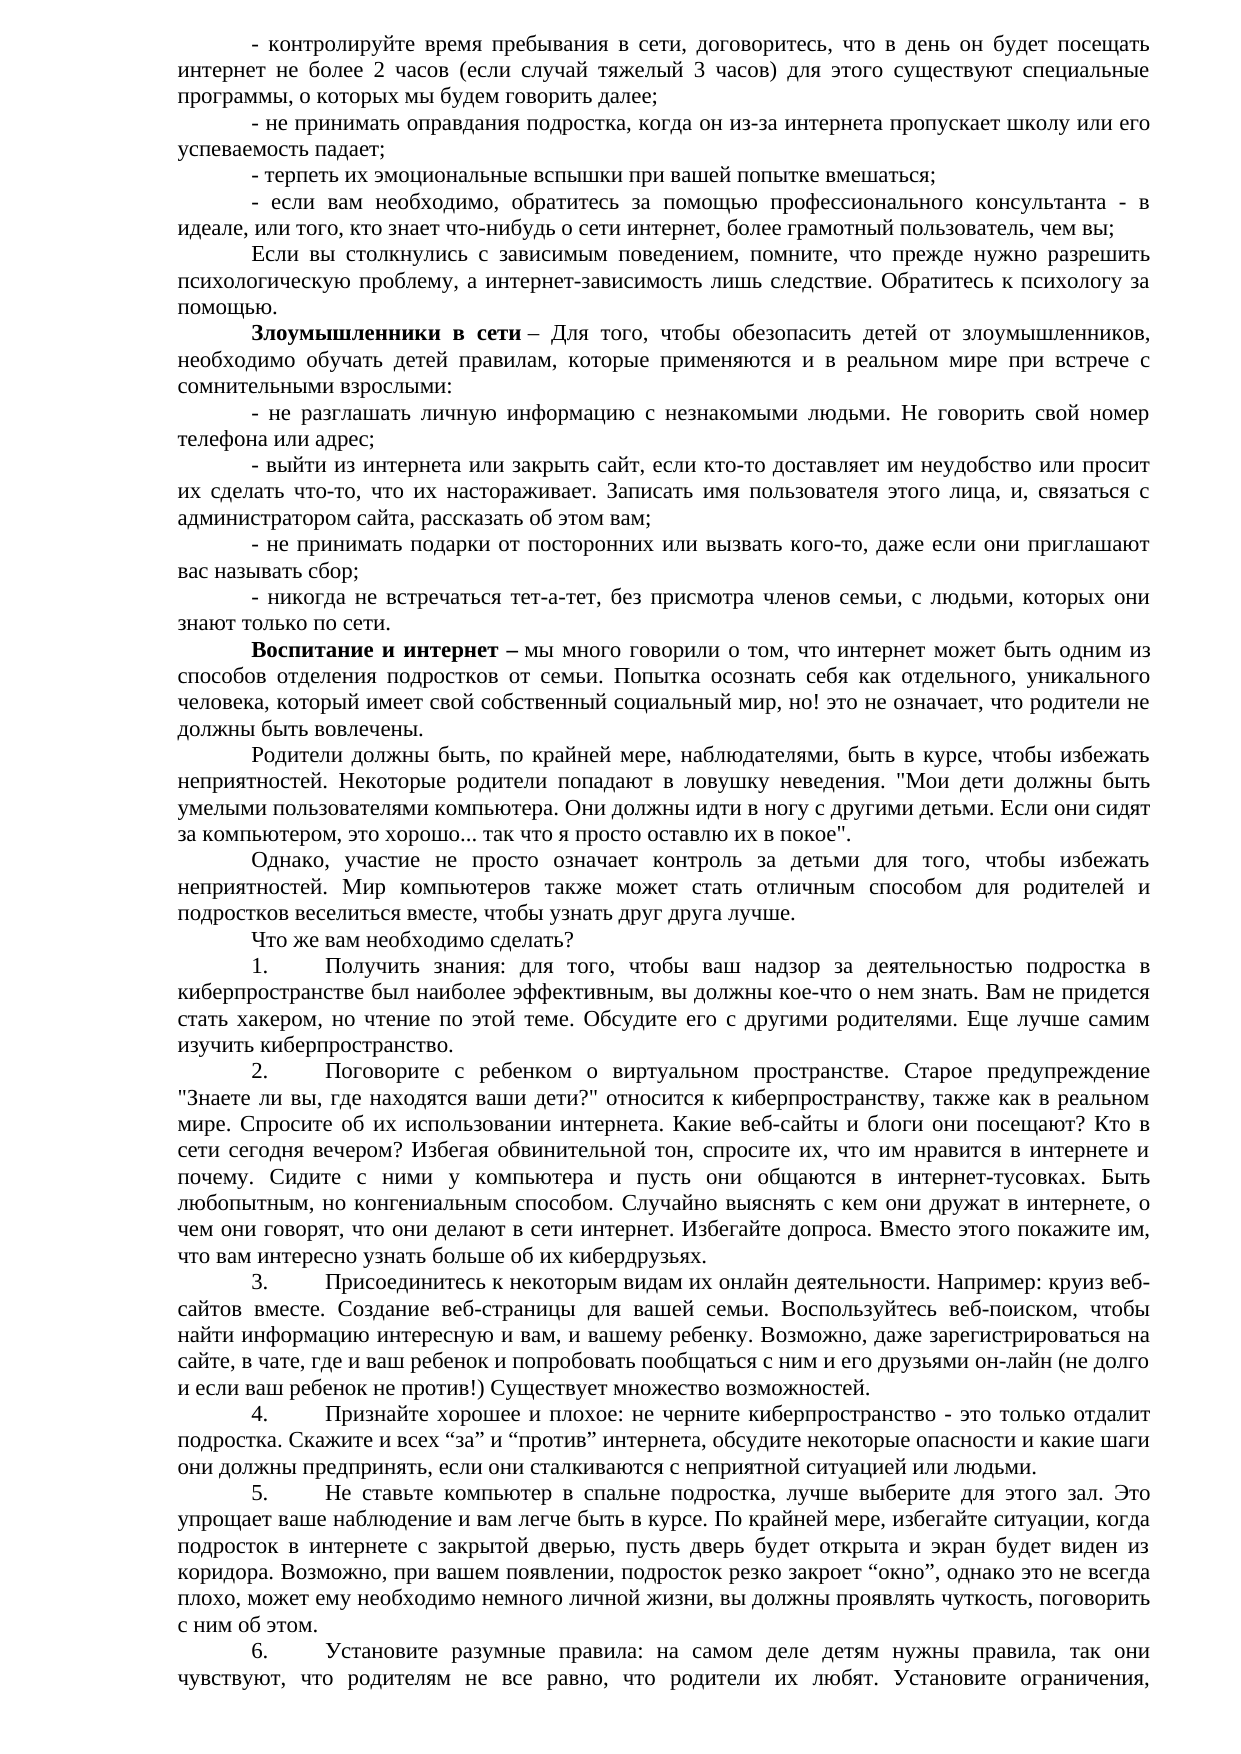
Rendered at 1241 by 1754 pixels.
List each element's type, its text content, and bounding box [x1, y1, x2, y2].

text - терпеть их эмоциональные вспышки при вашей попытке вмешаться; [177, 161, 1152, 188]
list Получить знания: для того, чтобы ваш надзор за деятельностью подростка в киберпространстве был наиболее эффективным, вы должны кое-что о нем знать. Вам не придется стать хакером, но чтение по этой теме. Обсудите его с другими родителями. Еще лучше самим изучить киберпространство. [177, 952, 1152, 1057]
text - не принимать оправдания подростка, когда он из-за интернета пропускает школу или его успеваемость падает; [177, 109, 1152, 161]
text - если вам необходимо, обратитесь за помощью профессионального консультанта - в идеале, или того, кто знает что-нибудь о сети интернет, более грамотный пользователь, чем вы; [177, 188, 1152, 240]
text - никогда не встречаться тет-а-тет, без присмотра членов семьи, с людьми, которых они знают только по сети. [177, 583, 1152, 636]
text - выйти из интернета или закрыть сайт, если кто-то доставляет им неудобство или просит их сделать что-то, что их настораживает. Записать имя пользователя этого лица, и, связаться с администратором сайта, рассказать об этом вам; [177, 451, 1152, 530]
list Признайте хорошее и плохое: не черните киберпространство - это только отдалит подростка. Скажите и всех “за” и “против” интернета, обсудите некоторые опасности и какие шаги они должны предпринять, если они сталкиваются с неприятной ситуацией или людьми. [177, 1400, 1152, 1479]
list Присоединитесь к некоторым видам их онлайн деятельности. Например: круиз веб-сайтов вместе. Создание веб-страницы для вашей семьи. Воспользуйтесь веб-поиском, чтобы найти информацию интересную и вам, и вашему ребенку. Возможно, даже зарегистрироваться на сайте, в чате, где и ваш ребенок и попробовать пообщаться с ним и его друзьями он-лайн (не долго и если ваш ребенок не против!) Существует множество возможностей. [177, 1268, 1152, 1400]
text Однако, участие не просто означает контроль за детьми для того, чтобы избежать неприятностей. Мир компьютеров также может стать отличным способом для родителей и подростков веселиться вместе, чтобы узнать друг друга лучше. [177, 847, 1152, 926]
text - не разглашать личную информацию с незнакомыми людьми. Не говорить свой номер телефона или адрес; [177, 398, 1152, 451]
text Воспитание и интернет – мы много говорили о том, что интернет может быть одним из способов отделения подростков от семьи. Попытка осознать себя как отдельного, уникального человека, который имеет свой собственный социальный мир, но! это не означает, что родители не должны быть вовлечены. [177, 636, 1152, 741]
list Не ставьте компьютер в спальне подростка, лучше выберите для этого зал. Это упрощает ваше наблюдение и вам легче быть в курсе. По крайней мере, избегайте ситуации, когда подросток в интернете с закрытой дверью, пусть дверь будет открыта и экран будет виден из коридора. Возможно, при вашем появлении, подросток резко закроет “окно”, однако это не всегда плохо, может ему необходимо немного личной жизни, вы должны проявлять чуткость, поговорить с ним об этом. [177, 1479, 1152, 1637]
text Если вы столкнулись с зависимым поведением, помните, что прежде нужно разрешить психологическую проблему, а интернет-зависимость лишь следствие. Обратитесь к психологу за помощью. [177, 240, 1152, 319]
list Поговорите с ребенком о виртуальном пространстве. Старое предупреждение "Знаете ли вы, где находятся ваши дети?" относится к киберпространству, также как в реальном мире. Спросите об их использовании интернета. Какие веб-сайты и блоги они посещают? Кто в сети сегодня вечером? Избегая обвинительной тон, спросите их, что им нравится в интернете и почему. Сидите с ними у компьютера и пусть они общаются в интернет-тусовках. Быть любопытным, но конгениальным способом. Случайно выяснять с кем они дружат в интернете, о чем они говорят, что они делают в сети интернет. Избегайте допроса. Вместо этого покажите им, что вам интересно узнать больше об их кибердрузьях. [177, 1057, 1152, 1268]
text Родители должны быть, по крайней мере, наблюдателями, быть в курсе, чтобы избежать неприятностей. Некоторые родители попадают в ловушку неведения. "Мои дети должны быть умелыми пользователями компьютера. Они должны идти в ногу с другими детьми. Если они сидят за компьютером, это хорошо... так что я просто оставлю их в покое". [177, 741, 1152, 847]
text Злоумышленники в сети – Для того, чтобы обезопасить детей от злоумышленников, необходимо обучать детей правилам, которые применяются и в реальном мире при встрече с сомнительными взрослыми: [177, 319, 1152, 398]
text - не принимать подарки от посторонних или вызвать кого-то, даже если они приглашают вас называть сбор; [177, 530, 1152, 583]
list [177, 1637, 1152, 1690]
text - контролируйте время пребывания в сети, договоритесь, что в день он будет посещать интернет не более 2 часов (если случай тяжелый 3 часов) для этого существуют специальные программы, о которых мы будем говорить далее; [177, 29, 1152, 109]
text Что же вам необходимо сделать? [177, 926, 1152, 952]
